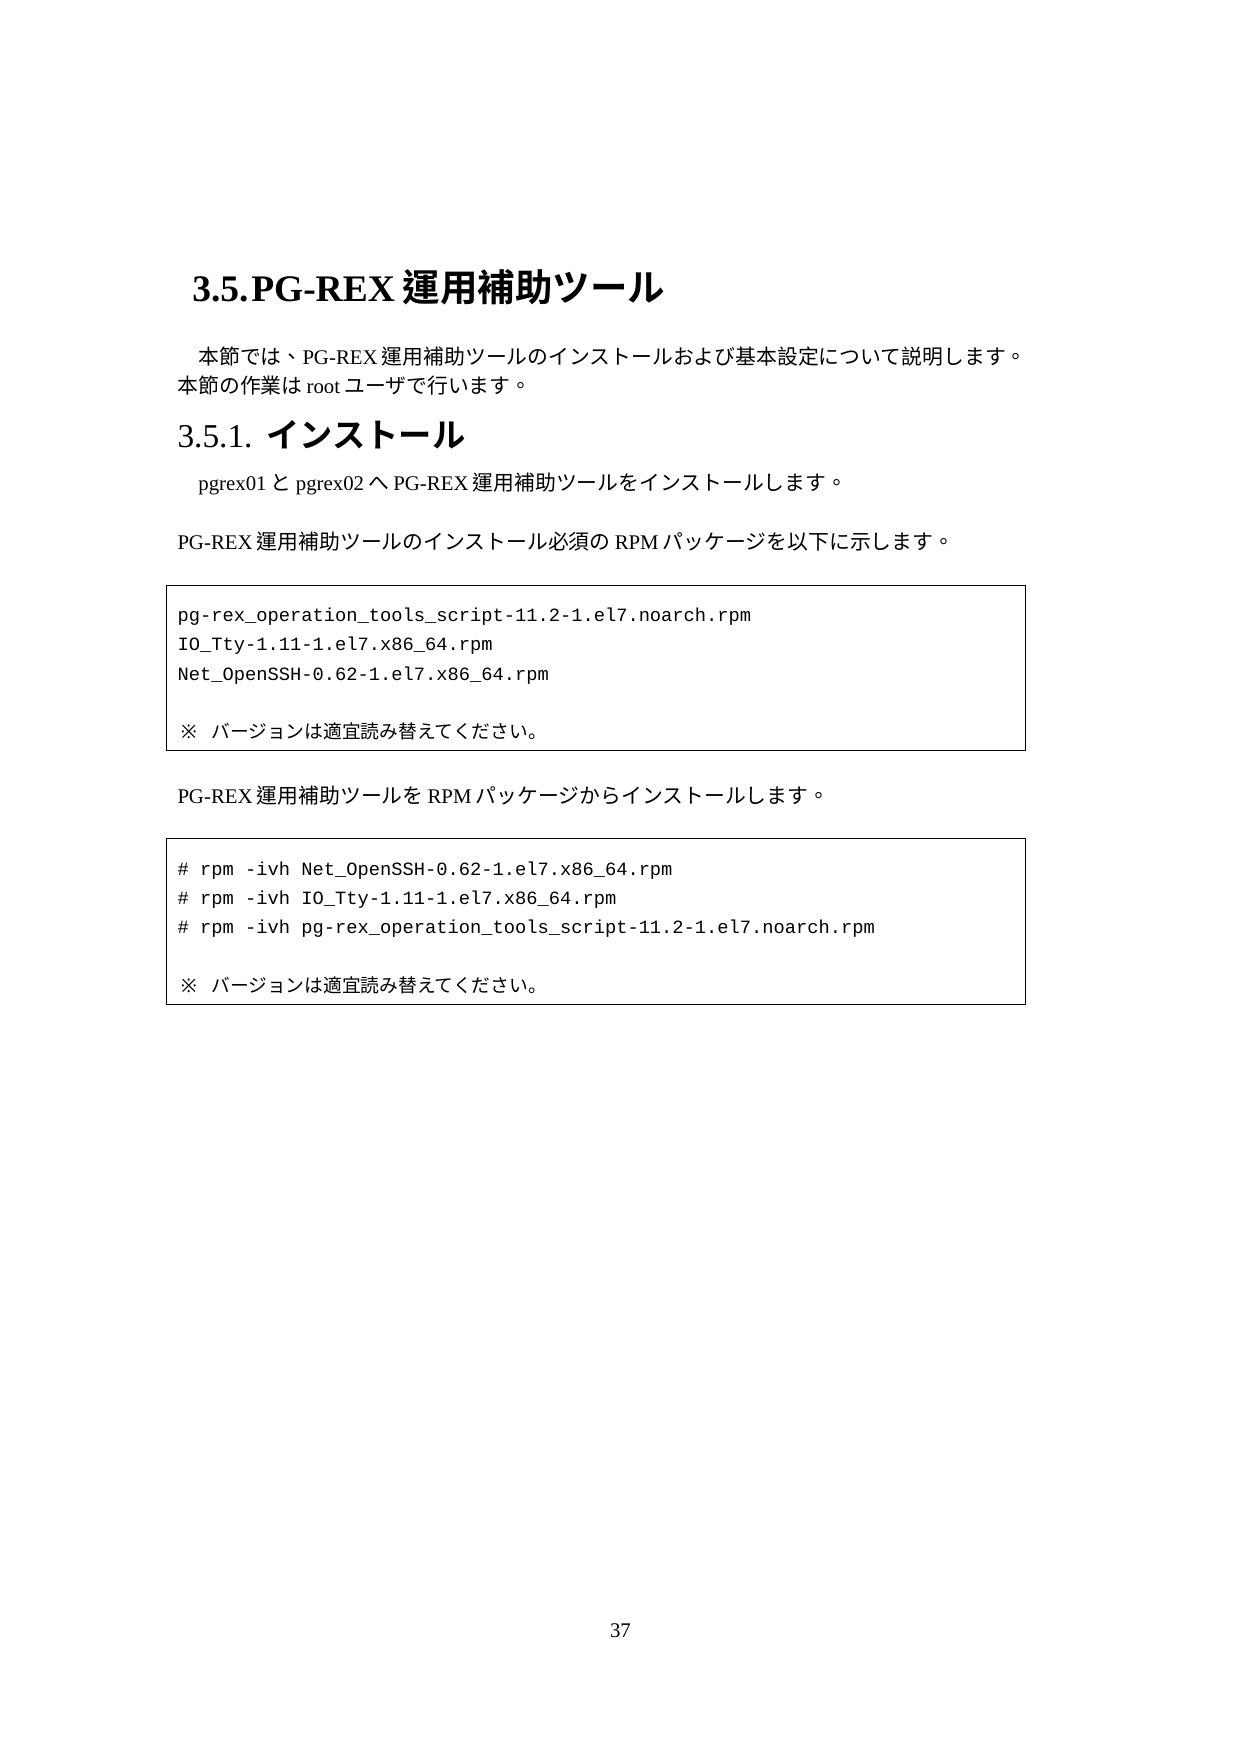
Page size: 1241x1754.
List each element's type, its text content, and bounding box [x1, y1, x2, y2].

text 本節では、PG-REX運用補助ツールのインストールおよび基本設定について説明します。 [177, 341, 1054, 370]
text PG-REX運用補助ツールのインストール必須のRPMパッケージを以下に示します。 [177, 526, 1054, 555]
subtitle PG-REX運用補助ツール [192, 261, 1063, 312]
text pgrex01とpgrex02へPG-REX運用補助ツールをインストールします。 [177, 468, 1054, 497]
table_header pg-rex_operation_tools_script-11.2-1.el7.noarch.rpm IO_Tty-1.11-1.el7.x86_64.rpm Net_OpenSSH-0.62-1.el7.x86_64.rpm ※ バージョンは適宜読み替えてください。 [167, 586, 1025, 750]
subtitle インストール [177, 412, 1063, 457]
text PG-REX運用補助ツールをRPMパッケージからインストールします。 [177, 780, 1054, 809]
table_header # rpm -ivh Net_OpenSSH-0.62-1.el7.x86_64.rpm # rpm -ivh IO_Tty-1.11-1.el7.x86_64.rpm # rpm -ivh pg-rex_operation_tools_script-11.2-1.el7.noarch.rpm ※ バージョンは適宜読み替えてください。 [167, 839, 1025, 1004]
text 本節の作業はrootユーザで行います。 [177, 370, 1054, 399]
